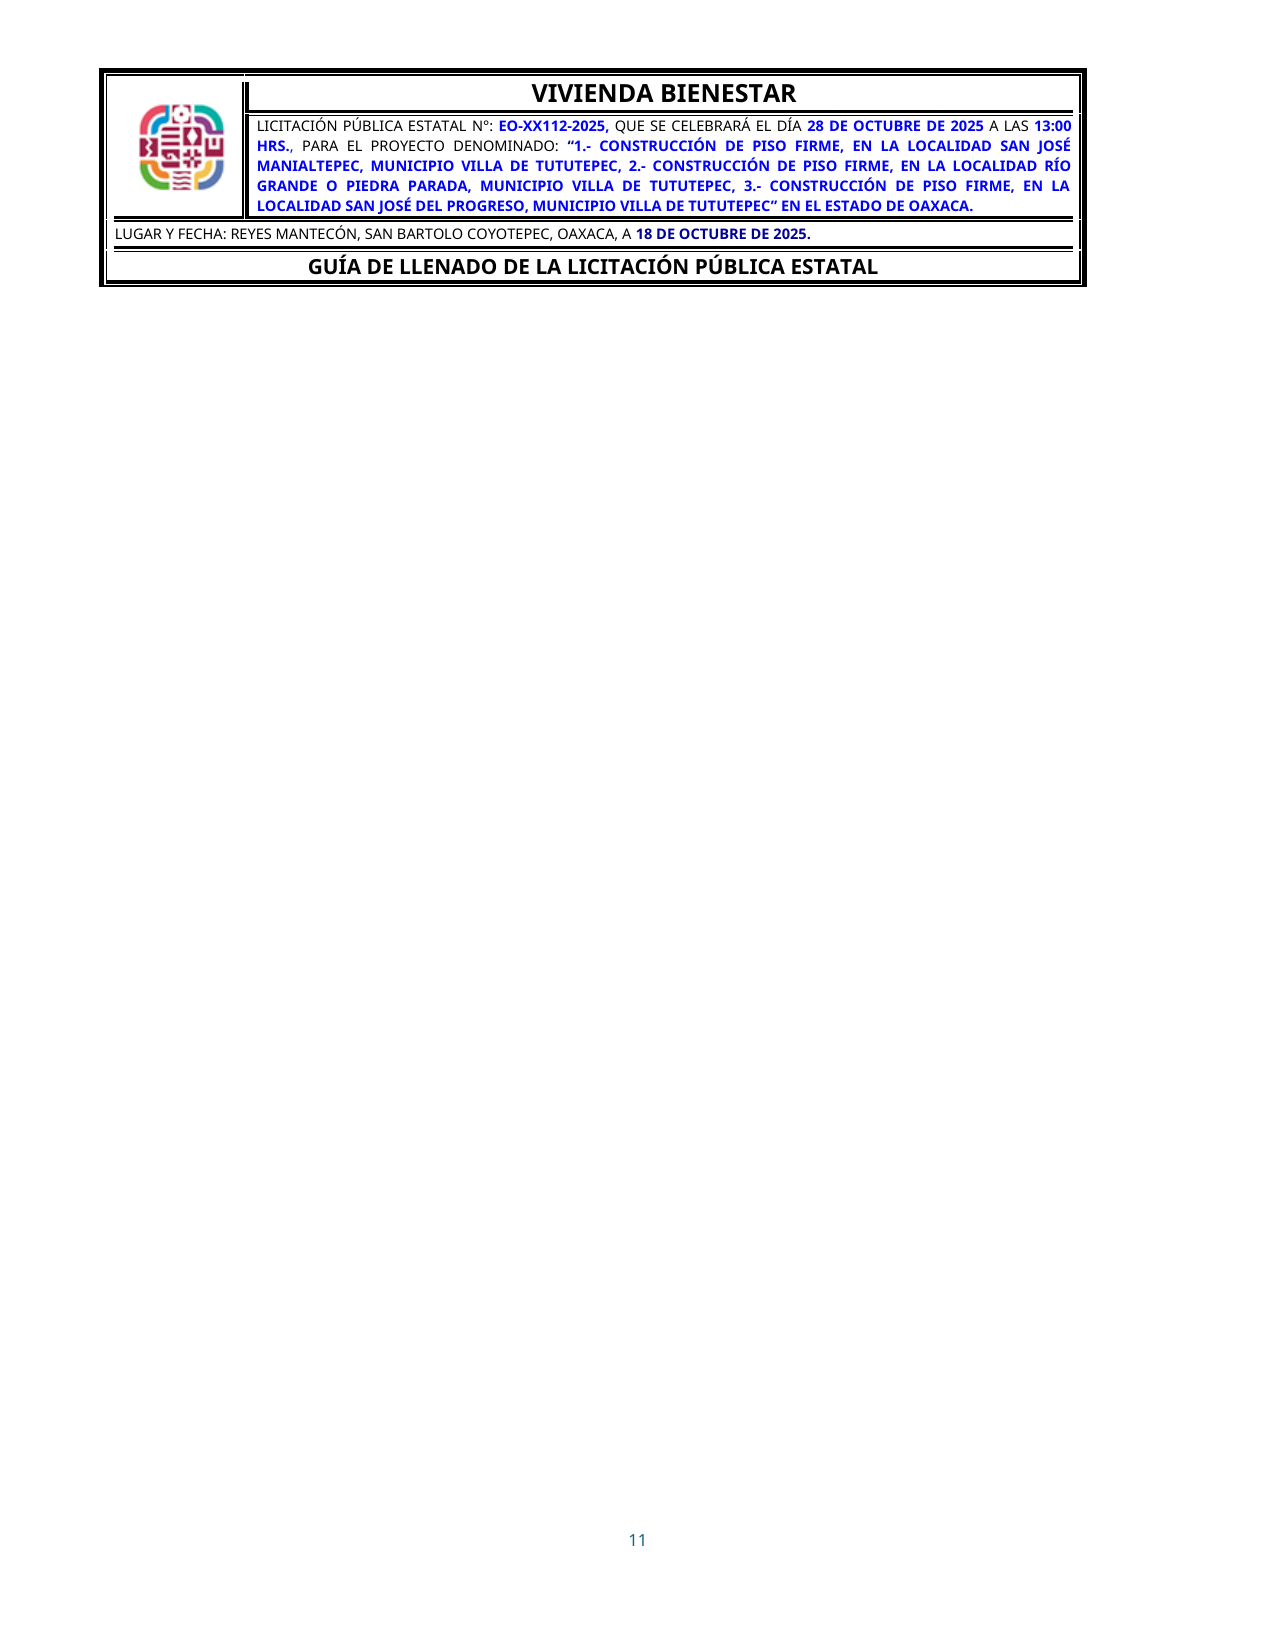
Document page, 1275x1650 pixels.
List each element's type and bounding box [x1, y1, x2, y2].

picture [128, 97, 235, 196]
